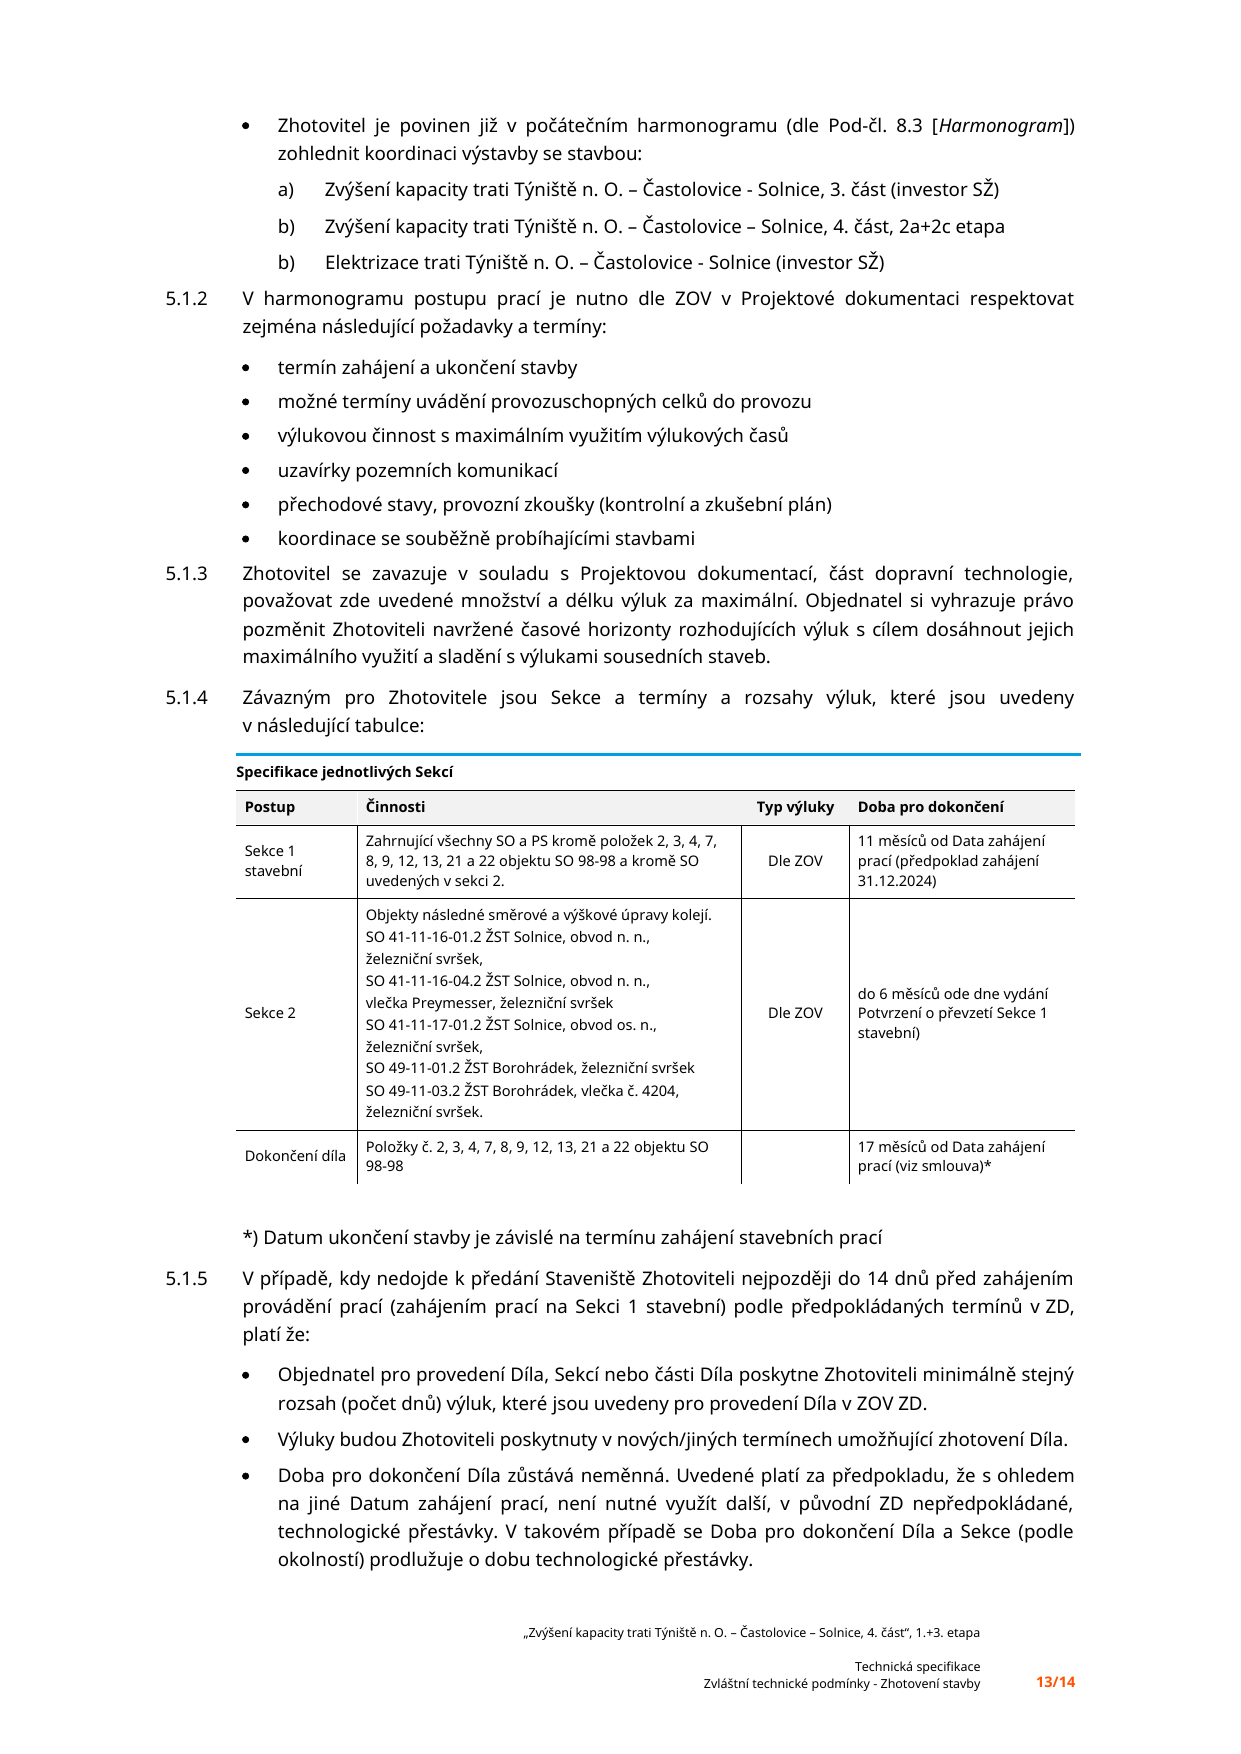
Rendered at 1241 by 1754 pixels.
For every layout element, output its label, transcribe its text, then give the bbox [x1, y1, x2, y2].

table_header Doba pro dokončení [849, 791, 1075, 824]
table_cell [742, 1131, 849, 1184]
table_cell Položky č. 2, 3, 4, 7, 8, 9, 12, 13, 21 a 22 objektu SO 98-98 [358, 1131, 741, 1184]
table_cell 11 měsíců od Data zahájení prací (předpoklad zahájení 31.12.2024) [850, 826, 1075, 898]
text Zhotovitel je povinen již v počátečním harmonogramu (dle Pod-čl. 8.3 [Harmonogram]) zohlednit koordinaci výstavby se stavbou: [242, 112, 1075, 166]
list možné termíny uvádění provozuschopných celků do provozu [242, 388, 1075, 414]
text Doba pro dokončení Díla zůstává neměnná. Uvedené platí za předpokladu, že s ohledem na jiné Datum zahájení prací, není nutné využít další, v původní ZD nepředpokládané, technologické přestávky. V takovém případě se Doba pro dokončení Díla a Sekce (podle okolností) prodlužuje o dobu technologické přestávky. [242, 1462, 1075, 1572]
text Specifikace jednotlivých Sekcí [236, 756, 1081, 782]
list uzavírky pozemních komunikací [242, 457, 1075, 482]
table_cell Dle ZOV [742, 826, 849, 898]
table_header Postup [236, 791, 357, 824]
list výlukovou činnost s maximálním využitím výlukových časů [242, 423, 1075, 448]
text V případě, kdy nedojde k předání Staveniště Zhotoviteli nejpozději do 14 dnů před zahájením provádění prací (zahájením prací na Sekci 1 stavební) podle předpokládaných termínů v ZD, platí že: [165, 1265, 1075, 1347]
list b) Elektrizace trati Týniště n. O. – Častolovice - Solnice (investor SŽ) [278, 249, 1075, 275]
table_cell Zahrnující všechny SO a PS kromě položek 2, 3, 4, 7, 8, 9, 12, 13, 21 a 22 objektu SO 98-98 a kromě SO uvedených v sekci 2. [358, 826, 741, 898]
table_cell Sekce 2 [236, 899, 357, 1130]
table_cell do 6 měsíců ode dne vydání Potvrzení o převzetí Sekce 1 stavební) [850, 899, 1075, 1130]
list Zvýšení kapacity trati Týniště n. O. – Častolovice – Solnice, 4. část, 2a+2c etapa [278, 213, 1075, 238]
table_cell Sekce 1 stavební [236, 826, 357, 898]
list termín zahájení a ukončení stavby [242, 354, 1075, 380]
table_cell Objekty následné směrové a výškové úpravy kolejí. SO 41-11-16-01.2 ŽST Solnice, obvod n. n., železniční svršek, SO 41-11-16-04.2 ŽST Solnice, obvod n. n., vlečka Preymesser, železniční svršek SO 41-11-17-01.2 ŽST Solnice, obvod os. n., železniční svršek, SO 49-11-01.2 ŽST Borohrádek, železniční svršek SO 49-11-03.2 ŽST Borohrádek, vlečka č. 4204, železniční svršek. [358, 899, 741, 1130]
text V harmonogramu postupu prací je nutno dle ZOV v Projektové dokumentaci respektovat zejména následující požadavky a termíny: [165, 286, 1075, 339]
text Objednatel pro provedení Díla, Sekcí nebo části Díla poskytne Zhotoviteli minimálně stejný rozsah (počet dnů) výluk, které jsou uvedeny pro provedení Díla v ZOV ZD. [242, 1362, 1075, 1415]
table_header Typ výluky [741, 791, 849, 824]
text Zhotovitel se zavazuje v souladu s Projektovou dokumentací, část dopravní technologie, považovat zde uvedené množství a délku výluk za maximální. Objednatel si vyhrazuje právo pozměnit Zhotoviteli navržené časové horizonty rozhodujících výluk s cílem dosáhnout jejich maximálního využití a sladění s výlukami sousedních staveb. [165, 560, 1075, 669]
text *) Datum ukončení stavby je závislé na termínu zahájení stavebních prací [242, 1225, 1075, 1250]
list Zvýšení kapacity trati Týniště n. O. – Častolovice - Solnice, 3. část (investor SŽ) [278, 177, 1075, 202]
text Výluky budou Zhotoviteli poskytnuty v nových/jiných termínech umožňující zhotovení Díla. [242, 1426, 1075, 1452]
table_header Činnosti [358, 791, 741, 824]
list přechodové stavy, provozní zkoušky (kontrolní a zkušební plán) [242, 491, 1075, 517]
list koordinace se souběžně probíhajícími stavbami [242, 526, 1075, 551]
table_cell Dokončení díla [236, 1131, 357, 1184]
table_cell Dle ZOV [742, 899, 849, 1130]
table_cell 17 měsíců od Data zahájení prací (viz smlouva)* [850, 1131, 1075, 1184]
text Závazným pro Zhotovitele jsou Sekce a termíny a rozsahy výluk, které jsou uvedeny v následující tabulce: [165, 684, 1075, 738]
